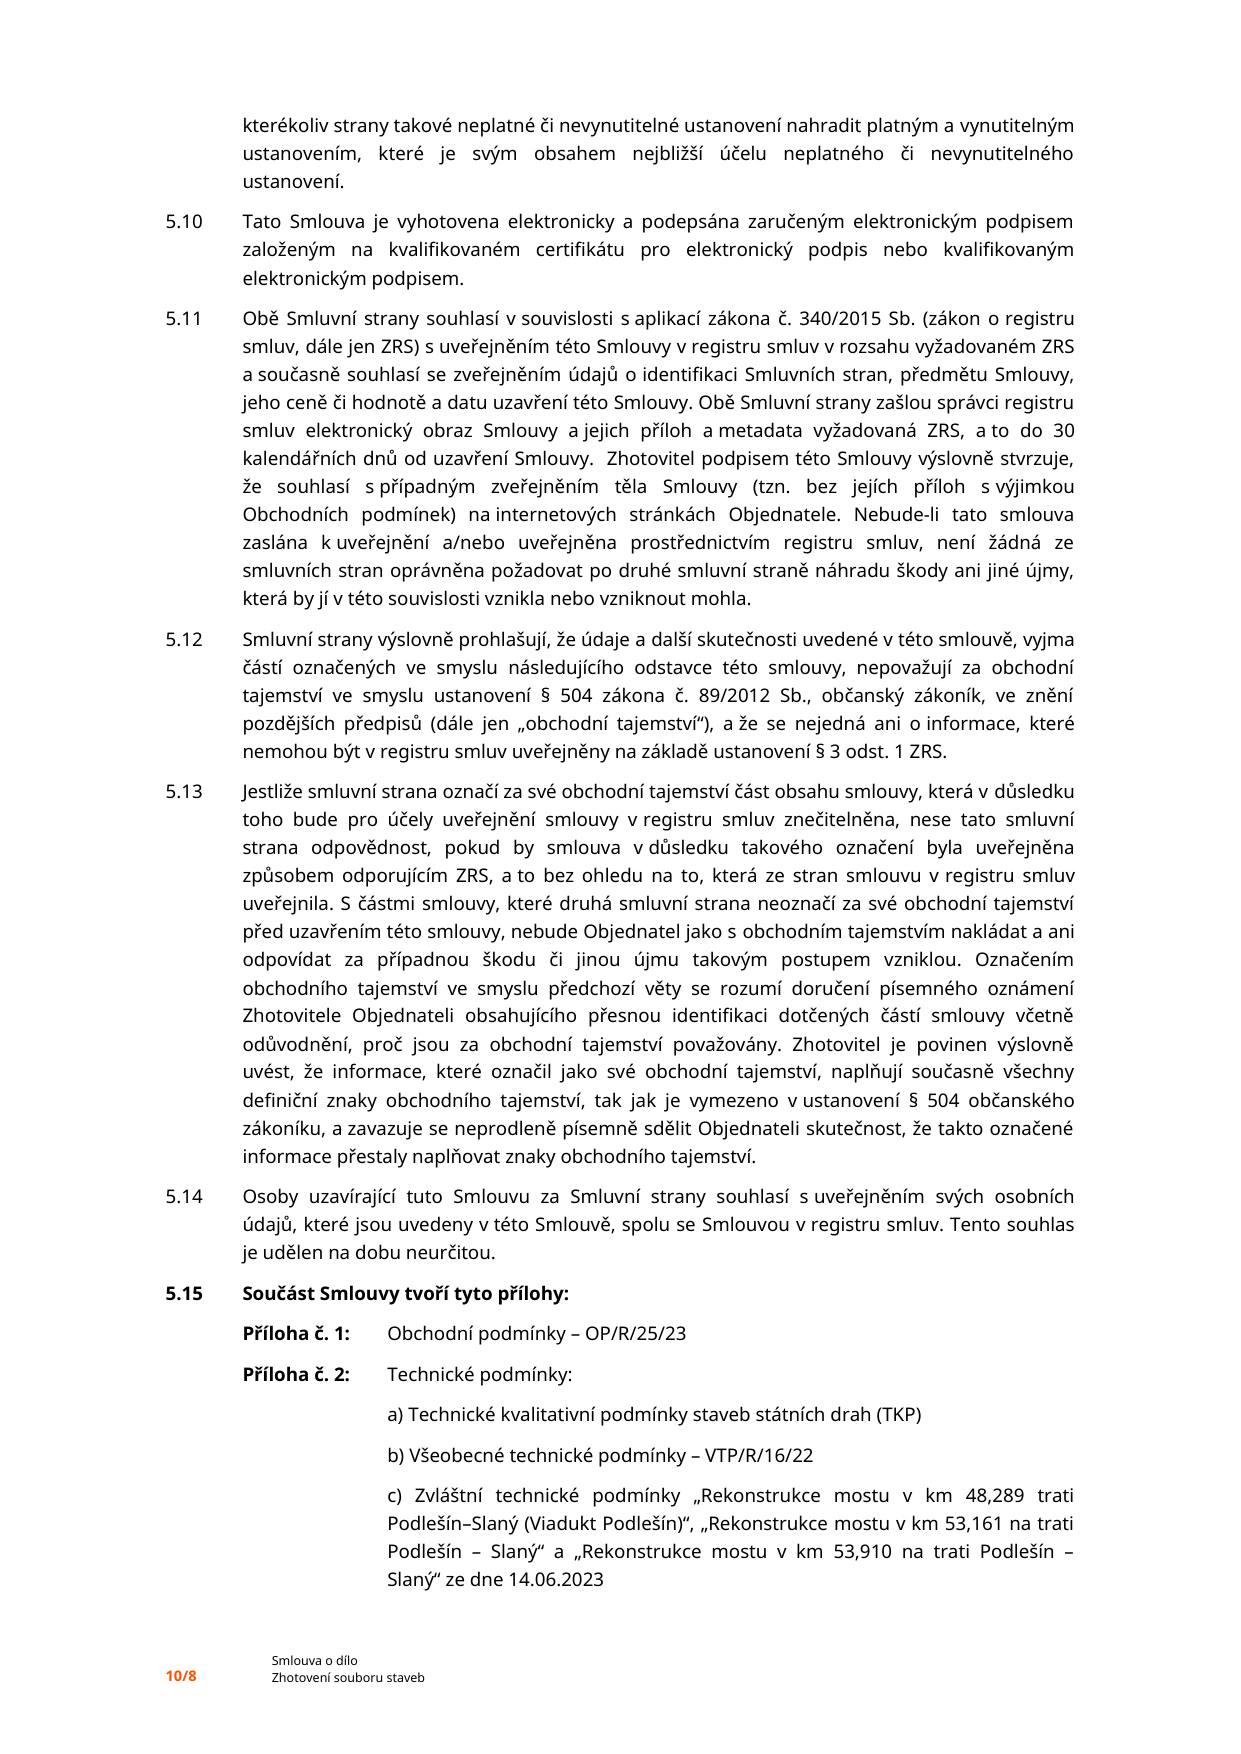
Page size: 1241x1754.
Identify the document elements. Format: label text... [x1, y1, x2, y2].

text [165, 112, 1075, 194]
text b) Všeobecné technické podmínky – VTP/R/16/22 [387, 1442, 1075, 1468]
text Tato Smlouva je vyhotovena elektronicky a podepsána zaručeným elektronickým podpisem založeným na kvalifikovaném certifikátu pro elektronický podpis nebo kvalifikovaným elektronickým podpisem. [165, 209, 1075, 290]
text Jestliže smluvní strana označí za své obchodní tajemství část obsahu smlouvy, která v důsledku toho bude pro účely uveřejnění smlouvy v registru smluv znečitelněna, nese tato smluvní strana odpovědnost, pokud by smlouva v důsledku takového označení byla uveřejněna způsobem odporujícím ZRS, a to bez ohledu na to, která ze stran smlouvu v registru smluv uveřejnila. S částmi smlouvy, které druhá smluvní strana neoznačí za své obchodní tajemství před uzavřením této smlouvy, nebude Objednatel jako s obchodním tajemstvím nakládat a ani odpovídat za případnou škodu či jinou újmu takovým postupem vzniklou. Označením obchodního tajemství ve smyslu předchozí věty se rozumí doručení písemného oznámení Zhotovitele Objednateli obsahujícího přesnou identifikaci dotčených částí smlouvy včetně odůvodnění, proč jsou za obchodní tajemství považovány. Zhotovitel je povinen výslovně uvést, že informace, které označil jako své obchodní tajemství, naplňují současně všechny definiční znaky obchodního tajemství, tak jak je vymezeno v ustanovení § 504 občanského zákoníku, a zavazuje se neprodleně písemně sdělit Objednateli skutečnost, že takto označené informace přestaly naplňovat znaky obchodního tajemství. [165, 779, 1075, 1168]
text a) Technické kvalitativní podmínky staveb státních drah (TKP) [387, 1402, 1075, 1427]
text c) Zvláštní technické podmínky „Rekonstrukce mostu v km 48,289 trati Podlešín–Slaný (Viadukt Podlešín)“, „Rekonstrukce mostu v km 53,161 na trati Podlešín – Slaný“ a „Rekonstrukce mostu v km 53,910 na trati Podlešín – Slaný“ ze dne 14.06.2023 [387, 1483, 1075, 1592]
text Obě Smluvní strany souhlasí v souvislosti s aplikací zákona č. 340/2015 Sb. (zákon o registru smluv, dále jen ZRS) s uveřejněním této Smlouvy v registru smluv v rozsahu vyžadovaném ZRS a současně souhlasí se zveřejněním údajů o identifikaci Smluvních stran, předmětu Smlouvy, jeho ceně či hodnotě a datu uzavření této Smlouvy. Obě Smluvní strany zašlou správci registru smluv elektronický obraz Smlouvy a jejich příloh a metadata vyžadovaná ZRS, a to do 30 kalendářních dnů od uzavření Smlouvy. Zhotovitel podpisem této Smlouvy výslovně stvrzuje, že souhlasí s případným zveřejněním těla Smlouvy (tzn. bez jejích příloh s výjimkou Obchodních podmínek) na internetových stránkách Objednatele. Nebude-li tato smlouva zaslána k uveřejnění a/nebo uveřejněna prostřednictvím registru smluv, není žádná ze smluvních stran oprávněna požadovat po druhé smluvní straně náhradu škody ani jiné újmy, která by jí v této souvislosti vznikla nebo vzniknout mohla. [165, 305, 1075, 611]
text Příloha č. 2: Technické podmínky: [242, 1361, 1075, 1387]
text Součást Smlouvy tvoří tyto přílohy: [165, 1280, 1075, 1306]
text Osoby uzavírající tuto Smlouvu za Smluvní strany souhlasí s uveřejněním svých osobních údajů, které jsou uvedeny v této Smlouvě, spolu se Smlouvou v registru smluv. Tento souhlas je udělen na dobu neurčitou. [165, 1183, 1075, 1265]
text Příloha č. 1: Obchodní podmínky – OP/R/25/23 [242, 1321, 1075, 1346]
text Smluvní strany výslovně prohlašují, že údaje a další skutečnosti uvedené v této smlouvě, vyjma částí označených ve smyslu následujícího odstavce této smlouvy, nepovažují za obchodní tajemství ve smyslu ustanovení § 504 zákona č. 89/2012 Sb., občanský zákoník, ve znění pozdějších předpisů (dále jen „obchodní tajemství“), a že se nejedná ani o informace, které nemohou být v registru smluv uveřejněny na základě ustanovení § 3 odst. 1 ZRS. [165, 626, 1075, 764]
